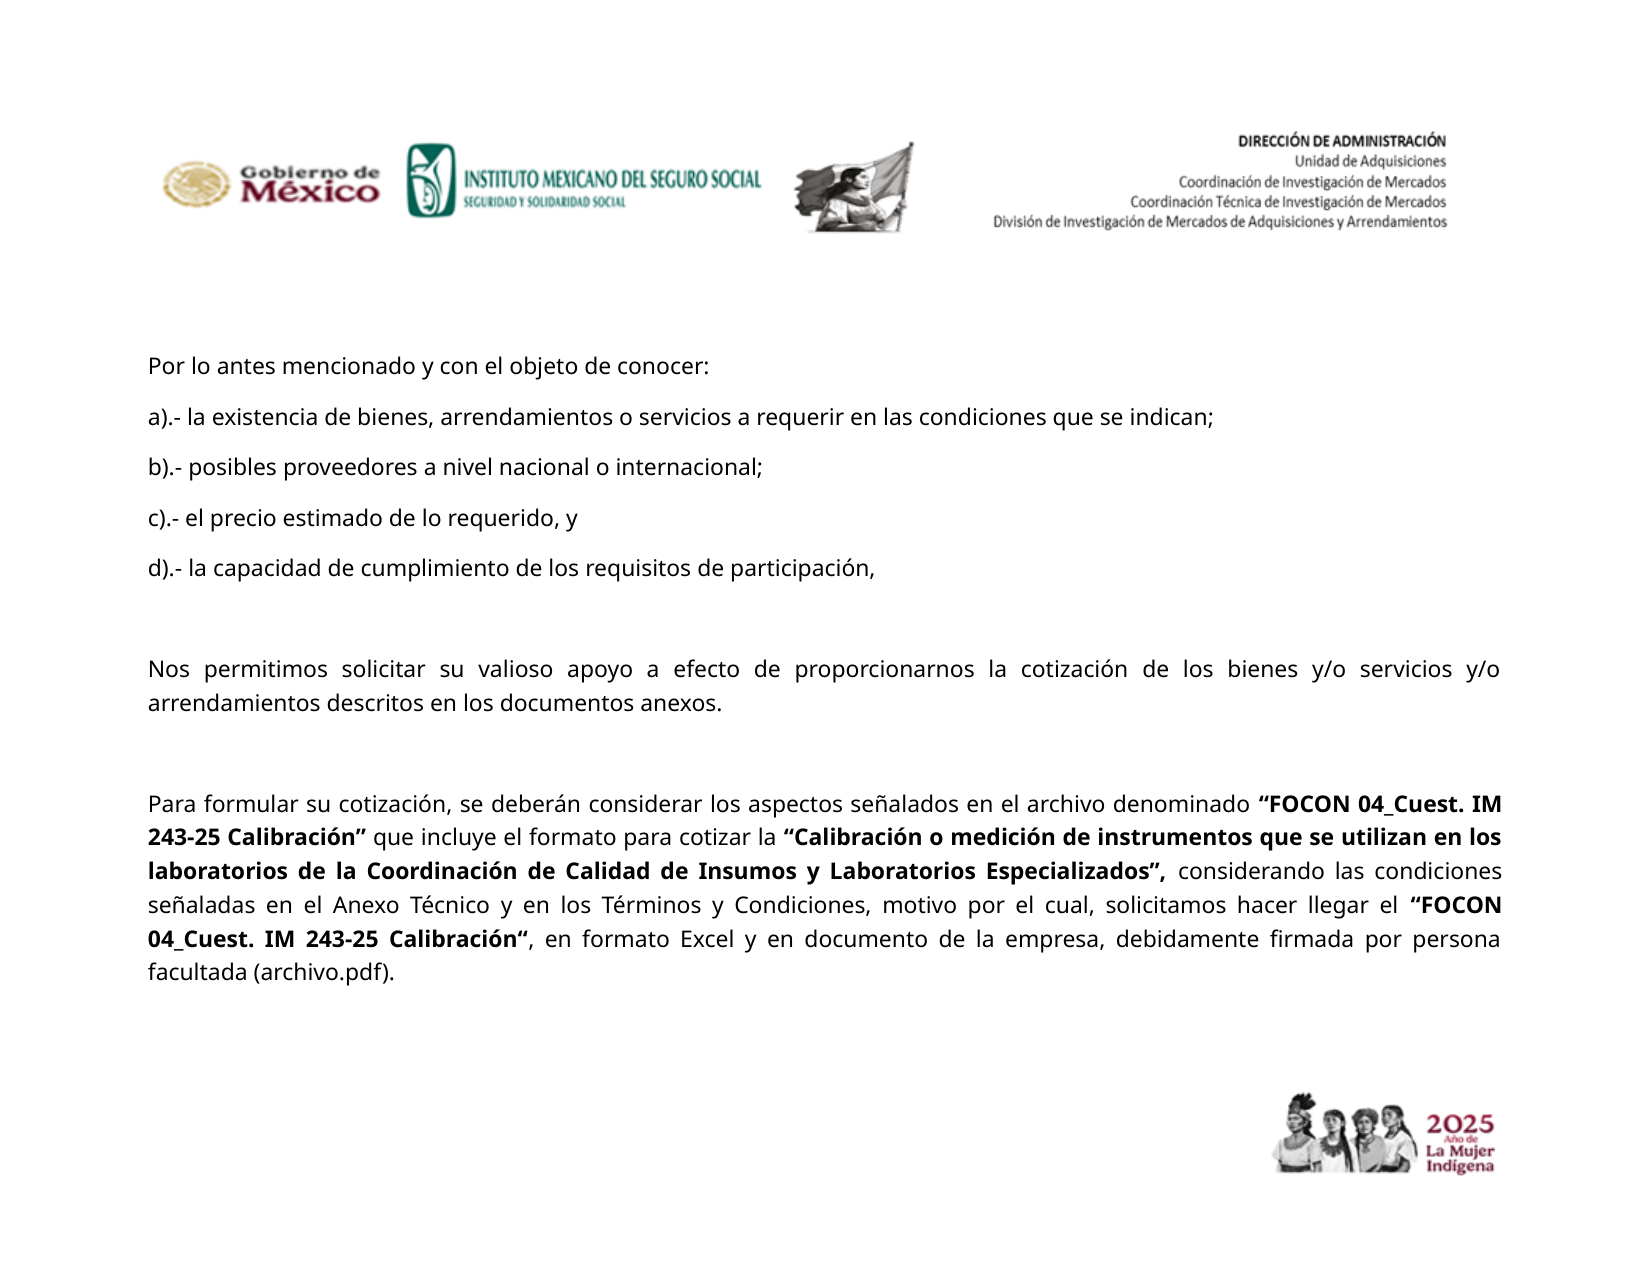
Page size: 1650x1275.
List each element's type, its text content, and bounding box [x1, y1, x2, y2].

picture [1254, 1082, 1503, 1202]
text c).- el precio estimado de lo requerido, y [148, 502, 1502, 533]
text Nos permitimos solicitar su valioso apoyo a efecto de proporcionarnos la cotización de los bienes y/o servicios y/o arrendamientos descritos en los documentos anexos. [148, 653, 1502, 718]
text a).- la existencia de bienes, arrendamientos o servicios a requerir en las condiciones que se indican; [148, 401, 1502, 432]
text d).- la capacidad de cumplimiento de los requisitos de participación, [148, 552, 1502, 583]
text Por lo antes mencionado y con el objeto de conocer: [148, 351, 1502, 382]
text Para formular su cotización, se deberán considerar los aspectos señalados en el archivo denominado “FOCON 04_Cuest. IM 243-25 Calibración” que incluye el formato para cotizar la “Calibración o medición de instrumentos que se utilizan en los laboratorios de la Coordinación de Calidad de Insumos y Laboratorios Especializados”, considerando las condiciones señaladas en el Anexo Técnico y en los Términos y Condiciones, motivo por el cual, solicitamos hacer llegar el “FOCON 04_Cuest. IM 243-25 Calibración“, en formato Excel y en documento de la empresa, debidamente firmada por persona facultada (archivo.pdf). [148, 788, 1502, 988]
text b).- posibles proveedores a nivel nacional o internacional; [148, 451, 1502, 483]
picture [147, 132, 929, 243]
picture [964, 124, 1460, 243]
